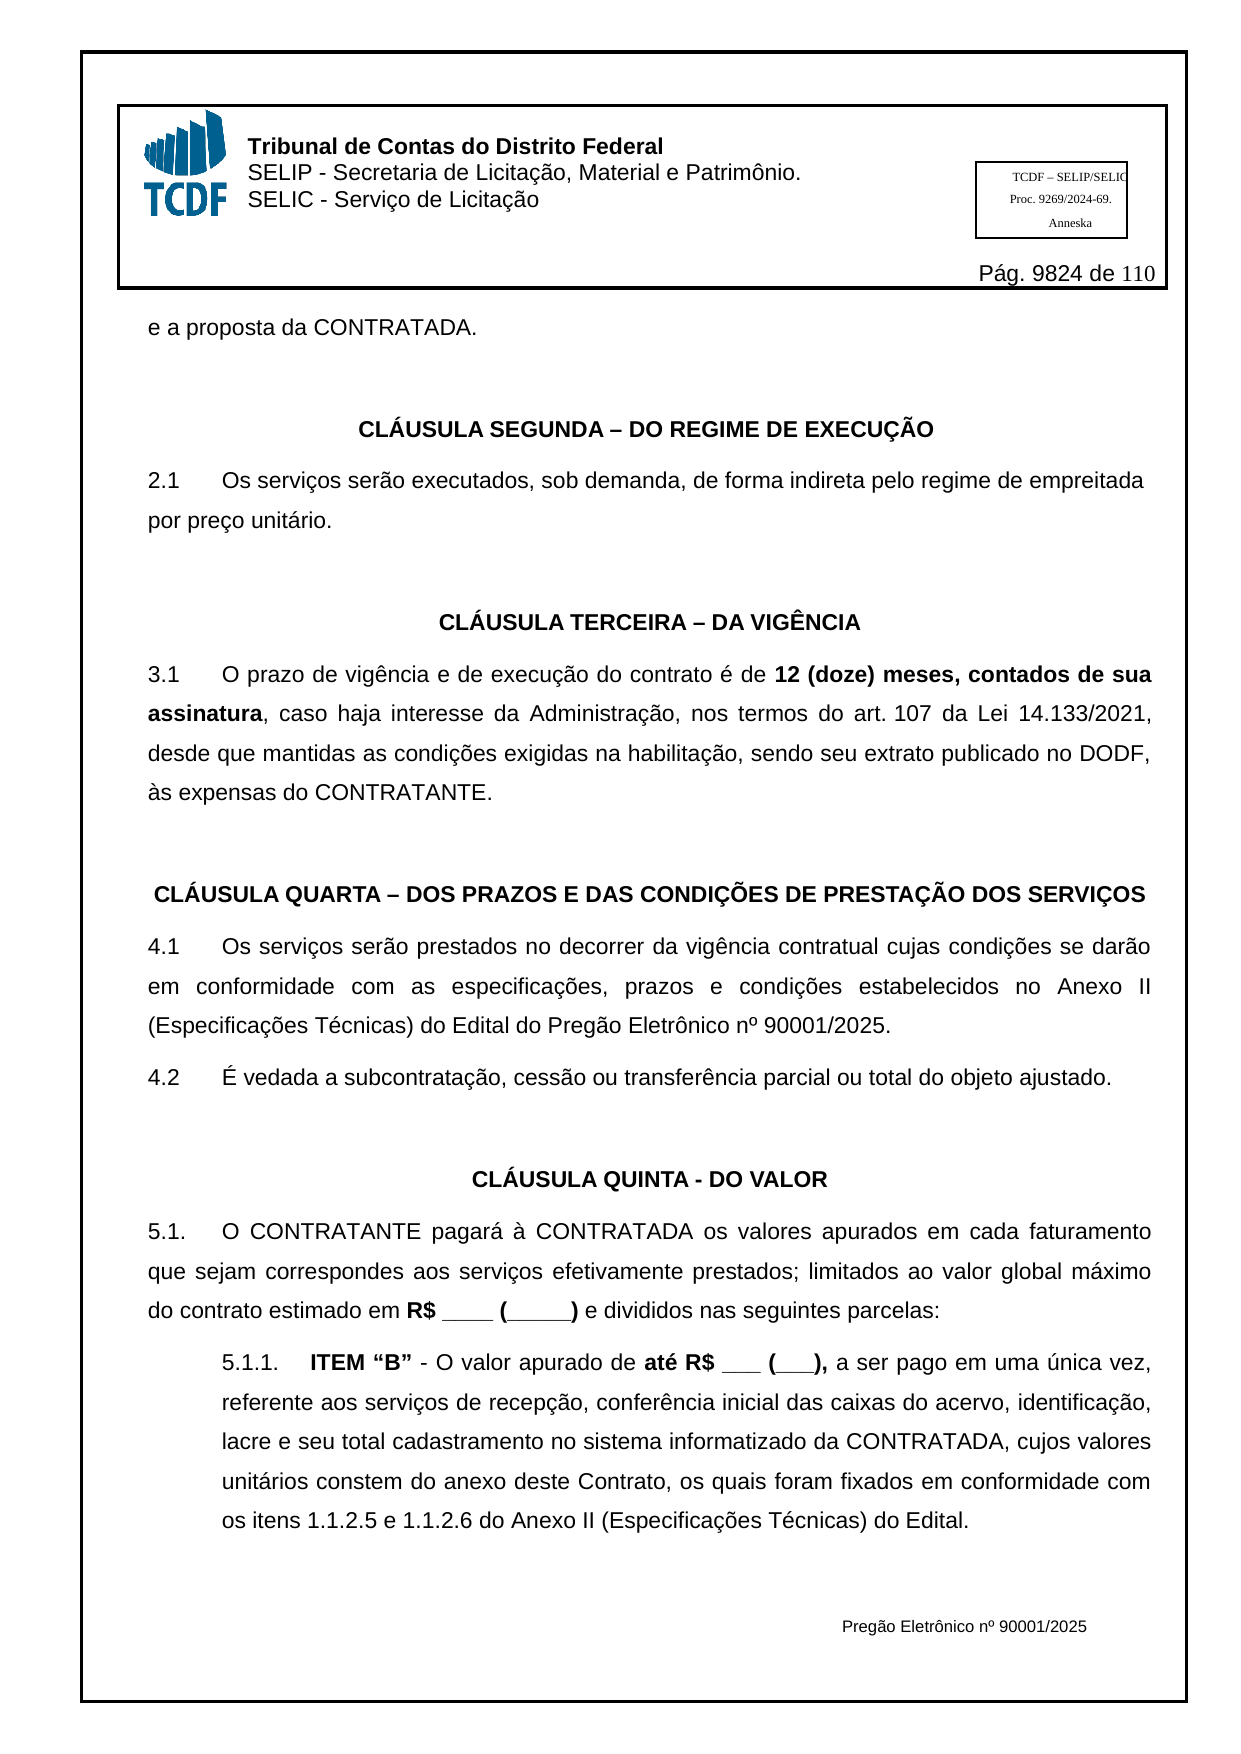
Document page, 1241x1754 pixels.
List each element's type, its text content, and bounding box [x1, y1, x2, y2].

text CLÁUSULA terceira – DA VIGÊNCIA [148, 609, 1152, 635]
list 4.1 Os serviços serão prestados no decorrer da vigência contratual cujas condições se darão em conformidade com as especificações, prazos e condições estabelecidos no Anexo II (Especificações Técnicas) do Edital do Pregão Eletrônico nº 90001/2025. [148, 933, 1152, 1039]
picture [129, 107, 241, 218]
text CLÁUSULA quarta – dos prazos e DAS condições de PRESTAÇÃO DOS SERVIÇOS [148, 881, 1152, 908]
list 4.2 É vedada a subcontratação, cessão ou transferência parcial ou total do objeto ajustado. [148, 1064, 1152, 1091]
list cláusula quinta - DO VALOR [148, 1166, 1152, 1193]
list 2.1 Os serviços serão executados, sob demanda, de forma indireta pelo regime de empreitada por preço unitário. [148, 467, 1152, 533]
list 5.1. O CONTRATANTE pagará à CONTRATADA os valores apurados em cada faturamento que sejam correspondes aos serviços efetivamente prestados; limitados ao valor global máximo do contrato estimado em R$ ____ (_____) e divididos nas seguintes parcelas: [148, 1218, 1152, 1323]
text 5.1.1. ITEM “B” - O valor apurado de até R$ ___ (___), a ser pago em uma única vez, referente aos serviços de recepção, conferência inicial das caixas do acervo, identificação, lacre e seu total cadastramento no sistema informatizado da CONTRATADA, cujos valores unitários constem do anexo deste Contrato, os quais foram fixados em conformidade com os itens 1.1.2.5 e 1.1.2.6 do Anexo II (Especificações Técnicas) do Edital. [222, 1349, 1152, 1533]
text CLÁUSULA SEGUNDA – Do regime de execução [148, 416, 1145, 442]
list 3.1 O prazo de vigência e de execução do contrato é de 12 (doze) meses, contados de sua assinatura, caso haja interesse da Administração, nos termos do art. 107 da Lei 14.133/2021, desde que mantidas as condições exigidas na habilitação, sendo seu extrato publicado no DODF, às expensas do CONTRATANTE. [148, 661, 1152, 806]
